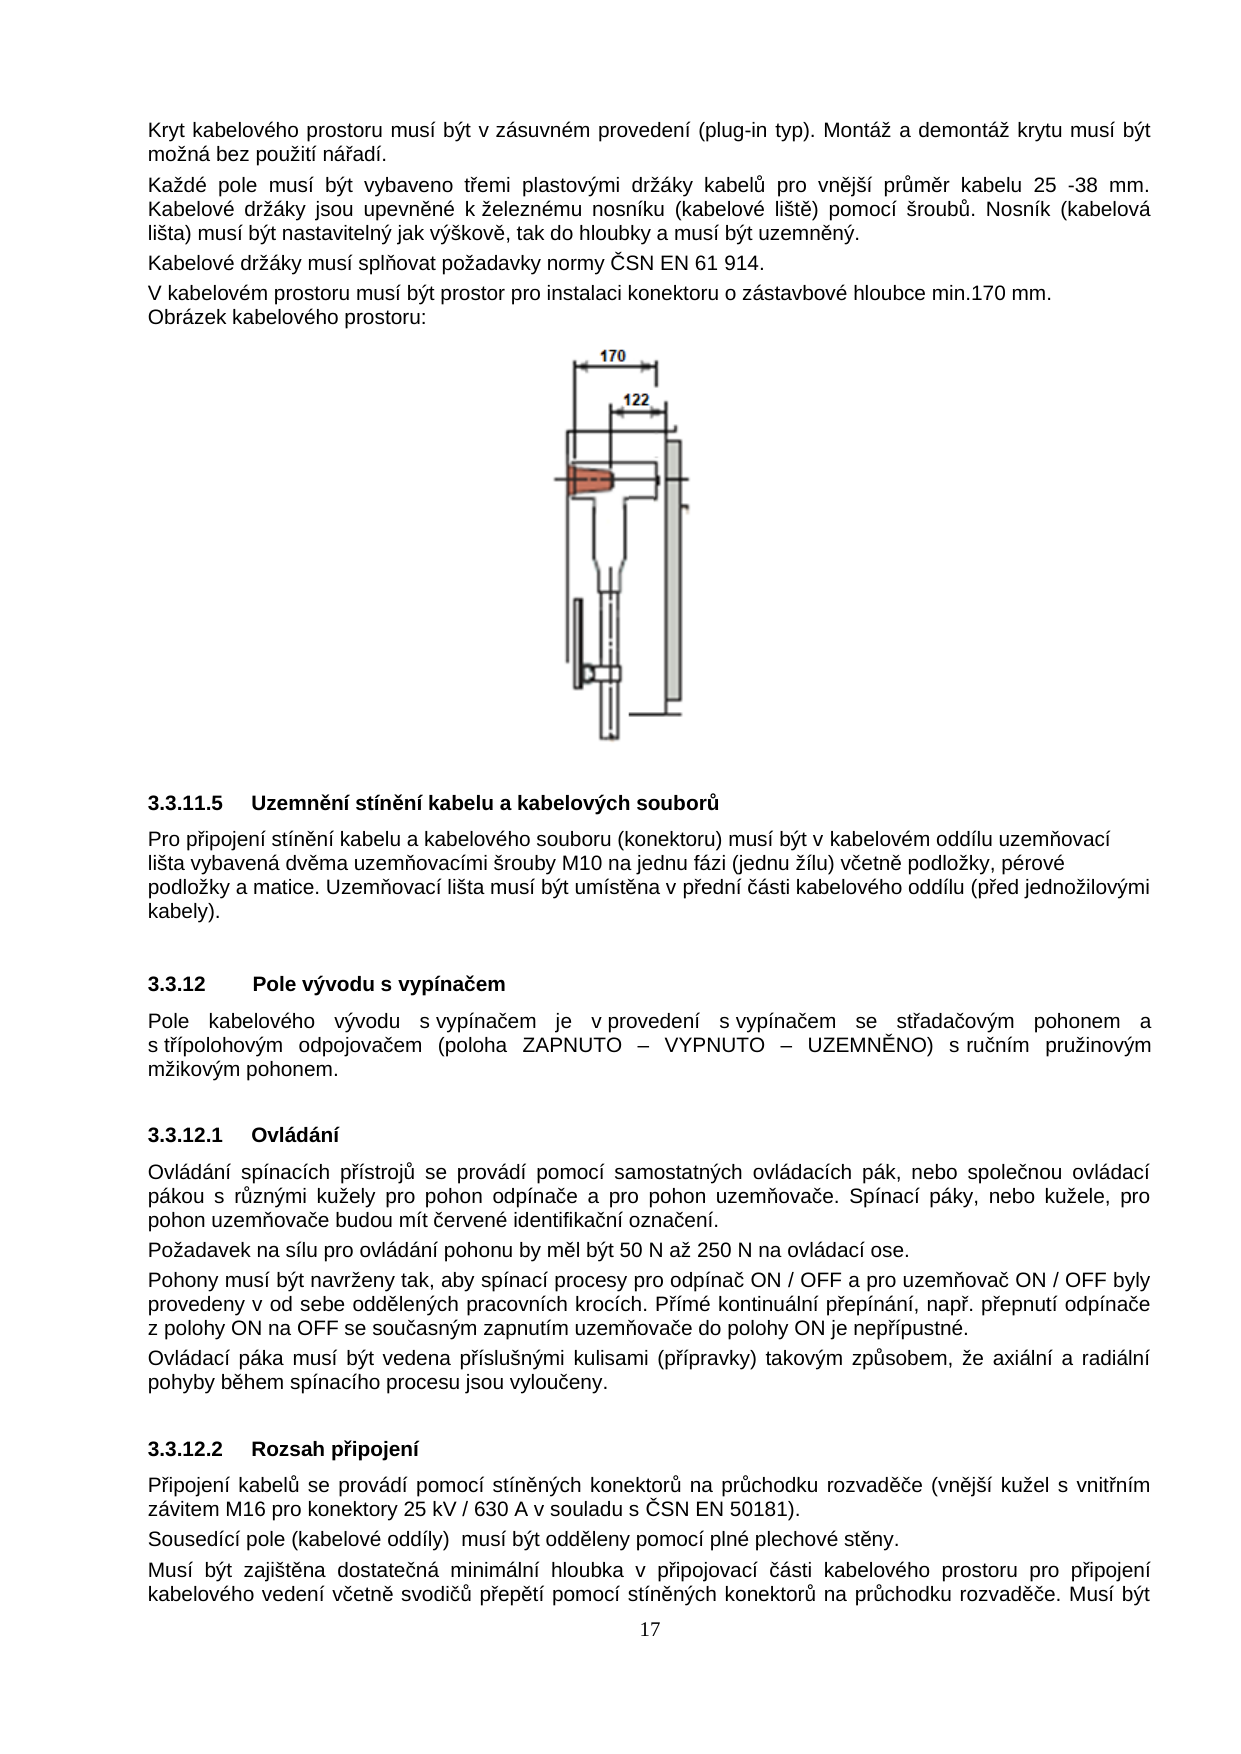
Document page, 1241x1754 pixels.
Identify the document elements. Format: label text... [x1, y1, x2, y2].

list Rozsah připojení [148, 1437, 1152, 1461]
text Pro připojení stínění kabelu a kabelového souboru (konektoru) musí být v kabelovém oddílu uzemňovací lišta vybavená dvěma uzemňovacími šrouby M10 na jednu fázi (jednu žílu) včetně podložky, pérové podložky a matice. Uzemňovací lišta musí být umístěna v přední části kabelového oddílu (před jednožilovými kabely). [148, 827, 1152, 923]
text Požadavek na sílu pro ovládání pohonu by měl být 50 N až 250 N na ovládací ose. [148, 1238, 1152, 1262]
text Obrázek kabelového prostoru: [148, 305, 1152, 329]
text Sousedící pole (kabelové oddíly) musí být odděleny pomocí plné plechové stěny. [148, 1527, 1152, 1551]
list Ovládání [148, 1123, 1152, 1147]
list Pole vývodu s vypínačem [148, 972, 1152, 996]
text Kryt kabelového prostoru musí být v zásuvném provedení (plug-in typ). Montáž a demontáž krytu musí být možná bez použití nářadí. [148, 118, 1152, 166]
list Uzemnění stínění kabelu a kabelových souborů [148, 791, 1152, 815]
text Každé pole musí být vybaveno třemi plastovými držáky kabelů pro vnější průměr kabelu 25 -38 mm. Kabelové držáky jsou upevněné k železnému nosníku (kabelové liště) pomocí šroubů. Nosník (kabelová lišta) musí být nastavitelný jak výškově, tak do hloubky a musí být uzemněný. [148, 172, 1152, 244]
picture [546, 335, 753, 749]
text Pohony musí být navrženy tak, aby spínací procesy pro odpínač ON / OFF a pro uzemňovač ON / OFF byly provedeny v od sebe oddělených pracovních krocích. Přímé kontinuální přepínání, např. přepnutí odpínače z polohy ON na OFF se současným zapnutím uzemňovače do polohy ON je nepřípustné. [148, 1268, 1152, 1340]
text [148, 1557, 1152, 1605]
text V kabelovém prostoru musí být prostor pro instalaci konektoru o zástavbové hloubce min.170 mm. [148, 281, 1152, 305]
text Ovládací páka musí být vedena příslušnými kulisami (přípravky) takovým způsobem, že axiální a radiální pohyby během spínacího procesu jsou vyloučeny. [148, 1346, 1152, 1394]
text Připojení kabelů se provádí pomocí stíněných konektorů na průchodku rozvaděče (vnější kužel s vnitřním závitem M16 pro konektory 25 kV / 630 A v souladu s ČSN EN 50181). [148, 1473, 1152, 1521]
text Pole kabelového vývodu s vypínačem je v provedení s vypínačem se střadačovým pohonem a s třípolohovým odpojovačem (poloha ZAPNUTO – VYPNUTO – UZEMNĚNO) s ručním pružinovým mžikovým pohonem. [148, 1008, 1152, 1080]
text Ovládání spínacích přístrojů se provádí pomocí samostatných ovládacích pák, nebo společnou ovládací pákou s různými kužely pro pohon odpínače a pro pohon uzemňovače. Spínací páky, nebo kužele, pro pohon uzemňovače budou mít červené identifikační označení. [148, 1159, 1152, 1231]
text Kabelové držáky musí splňovat požadavky normy ČSN EN 61 914. [148, 251, 1152, 274]
